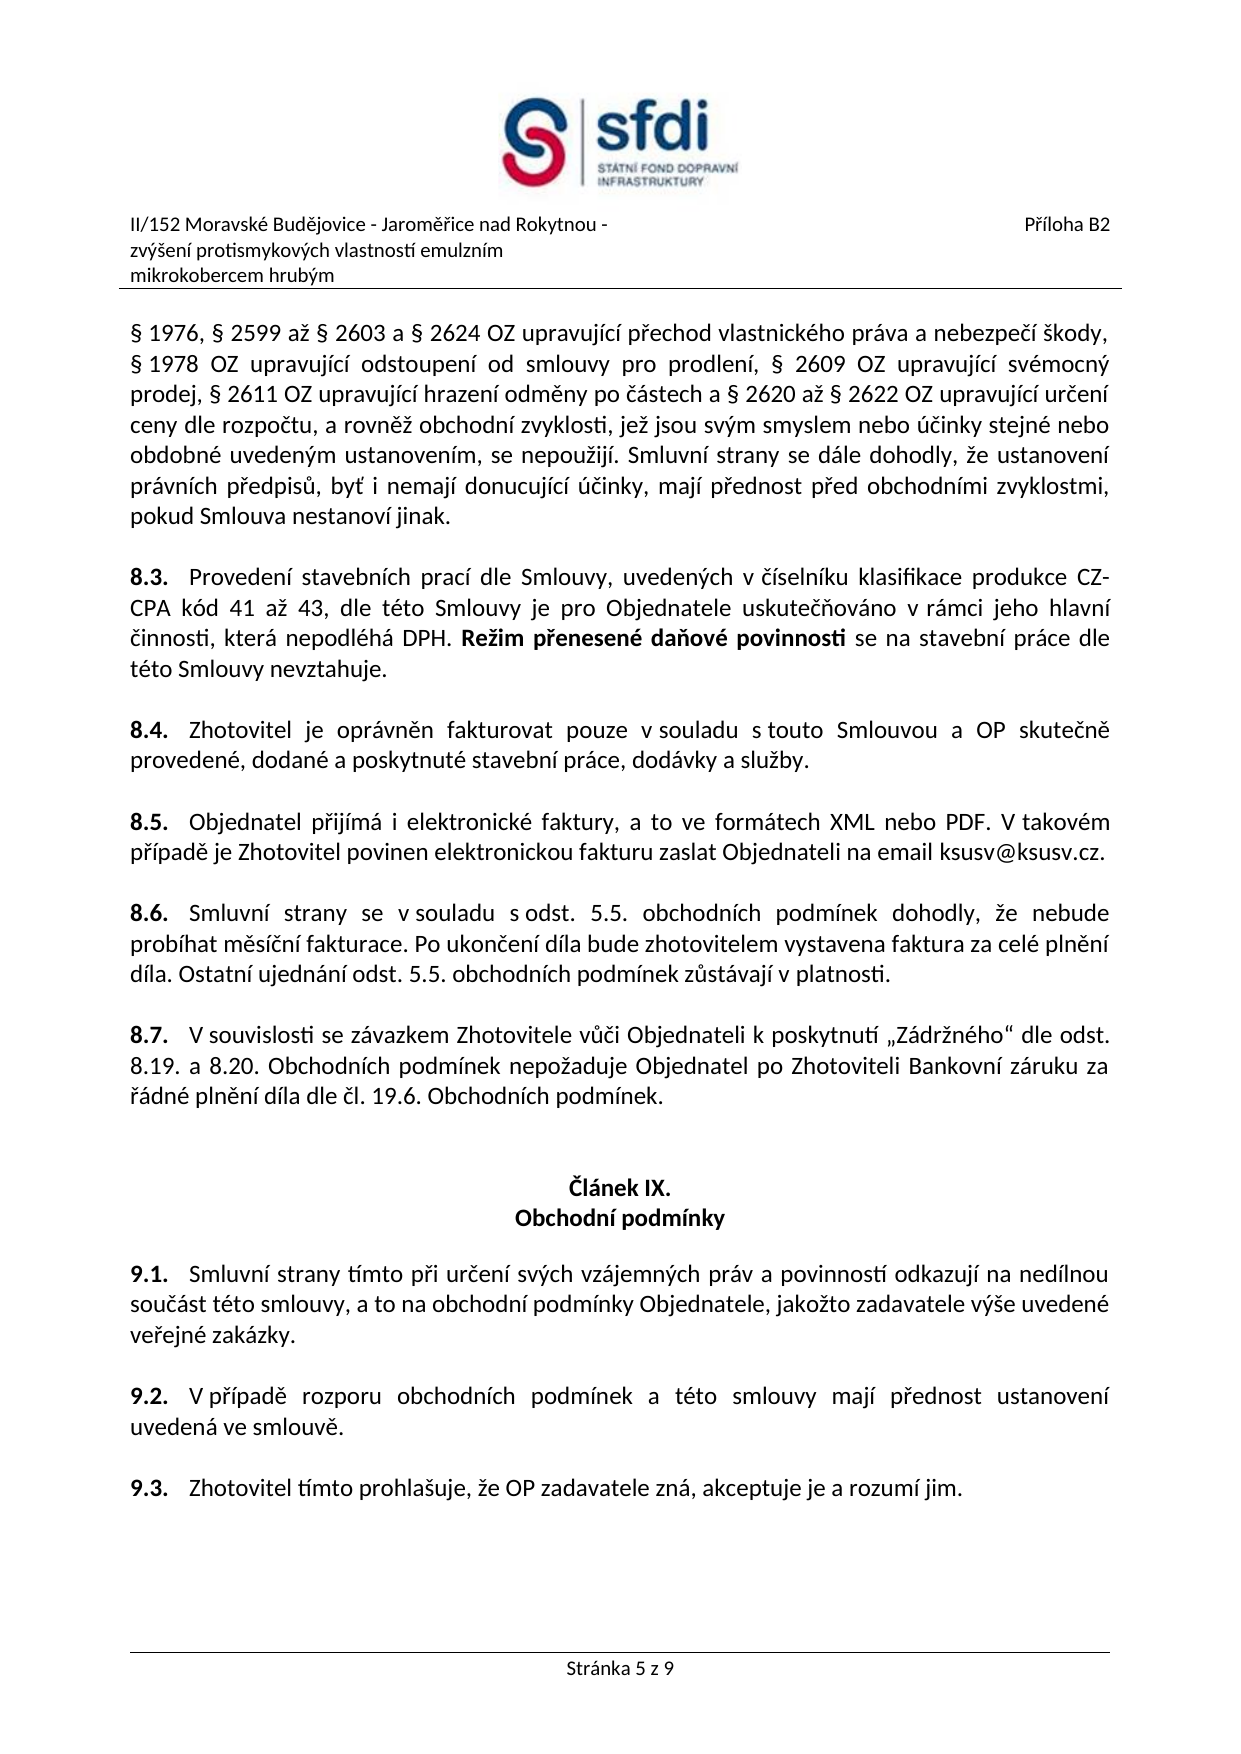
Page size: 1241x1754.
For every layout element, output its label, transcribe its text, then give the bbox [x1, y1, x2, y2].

subtitle Obchodní podmínky [130, 1202, 1110, 1233]
subtitle Článek IX. [130, 1172, 1110, 1202]
list V souvislosti se závazkem Zhotovitele vůči Objednateli k poskytnutí „Zádržného“ dle odst. 8.19. a 8.20. Obchodních podmínek nepožaduje Objednatel po Zhotoviteli Bankovní záruku za řádné plnění díla dle čl. 19.6. Obchodních podmínek. [130, 1019, 1110, 1111]
list V případě rozporu obchodních podmínek a této smlouvy mají přednost ustanovení uvedená ve smlouvě. [130, 1380, 1110, 1441]
list Smluvní strany se v souladu s odst. 5.5. obchodních podmínek dohodly, že nebude probíhat měsíční fakturace. Po ukončení díla bude zhotovitelem vystavena faktura za celé plnění díla. Ostatní ujednání odst. 5.5. obchodních podmínek zůstávají v platnosti. [130, 897, 1110, 989]
list Zhotovitel tímto prohlašuje, že OP zadavatele zná, akceptuje je a rozumí jim. [130, 1472, 1110, 1502]
picture [498, 73, 742, 212]
list Provedení stavebních prací dle Smlouvy, uvedených v číselníku klasifikace produkce CZ-CPA kód 41 až 43, dle této Smlouvy je pro Objednatele uskutečňováno v rámci jeho hlavní činnosti, která nepodléhá DPH. Režim přenesené daňové povinnosti se na stavební práce dle této Smlouvy nevztahuje. [130, 562, 1110, 684]
list Zhotovitel je oprávněn fakturovat pouze v souladu s touto Smlouvou a OP skutečně provedené, dodané a poskytnuté stavební práce, dodávky a služby. [130, 714, 1110, 775]
list Smluvní strany tímto při určení svých vzájemných práv a povinností odkazují na nedílnou součást této smlouvy, a to na obchodní podmínky Objednatele, jakožto zadavatele výše uvedené veřejné zakázky. [130, 1258, 1110, 1349]
list Objednatel přijímá i elektronické faktury, a to ve formátech XML nebo PDF. V takovém případě je Zhotovitel povinen elektronickou fakturu zaslat Objednateli na email ksusv@ksusv.cz. [130, 806, 1110, 867]
